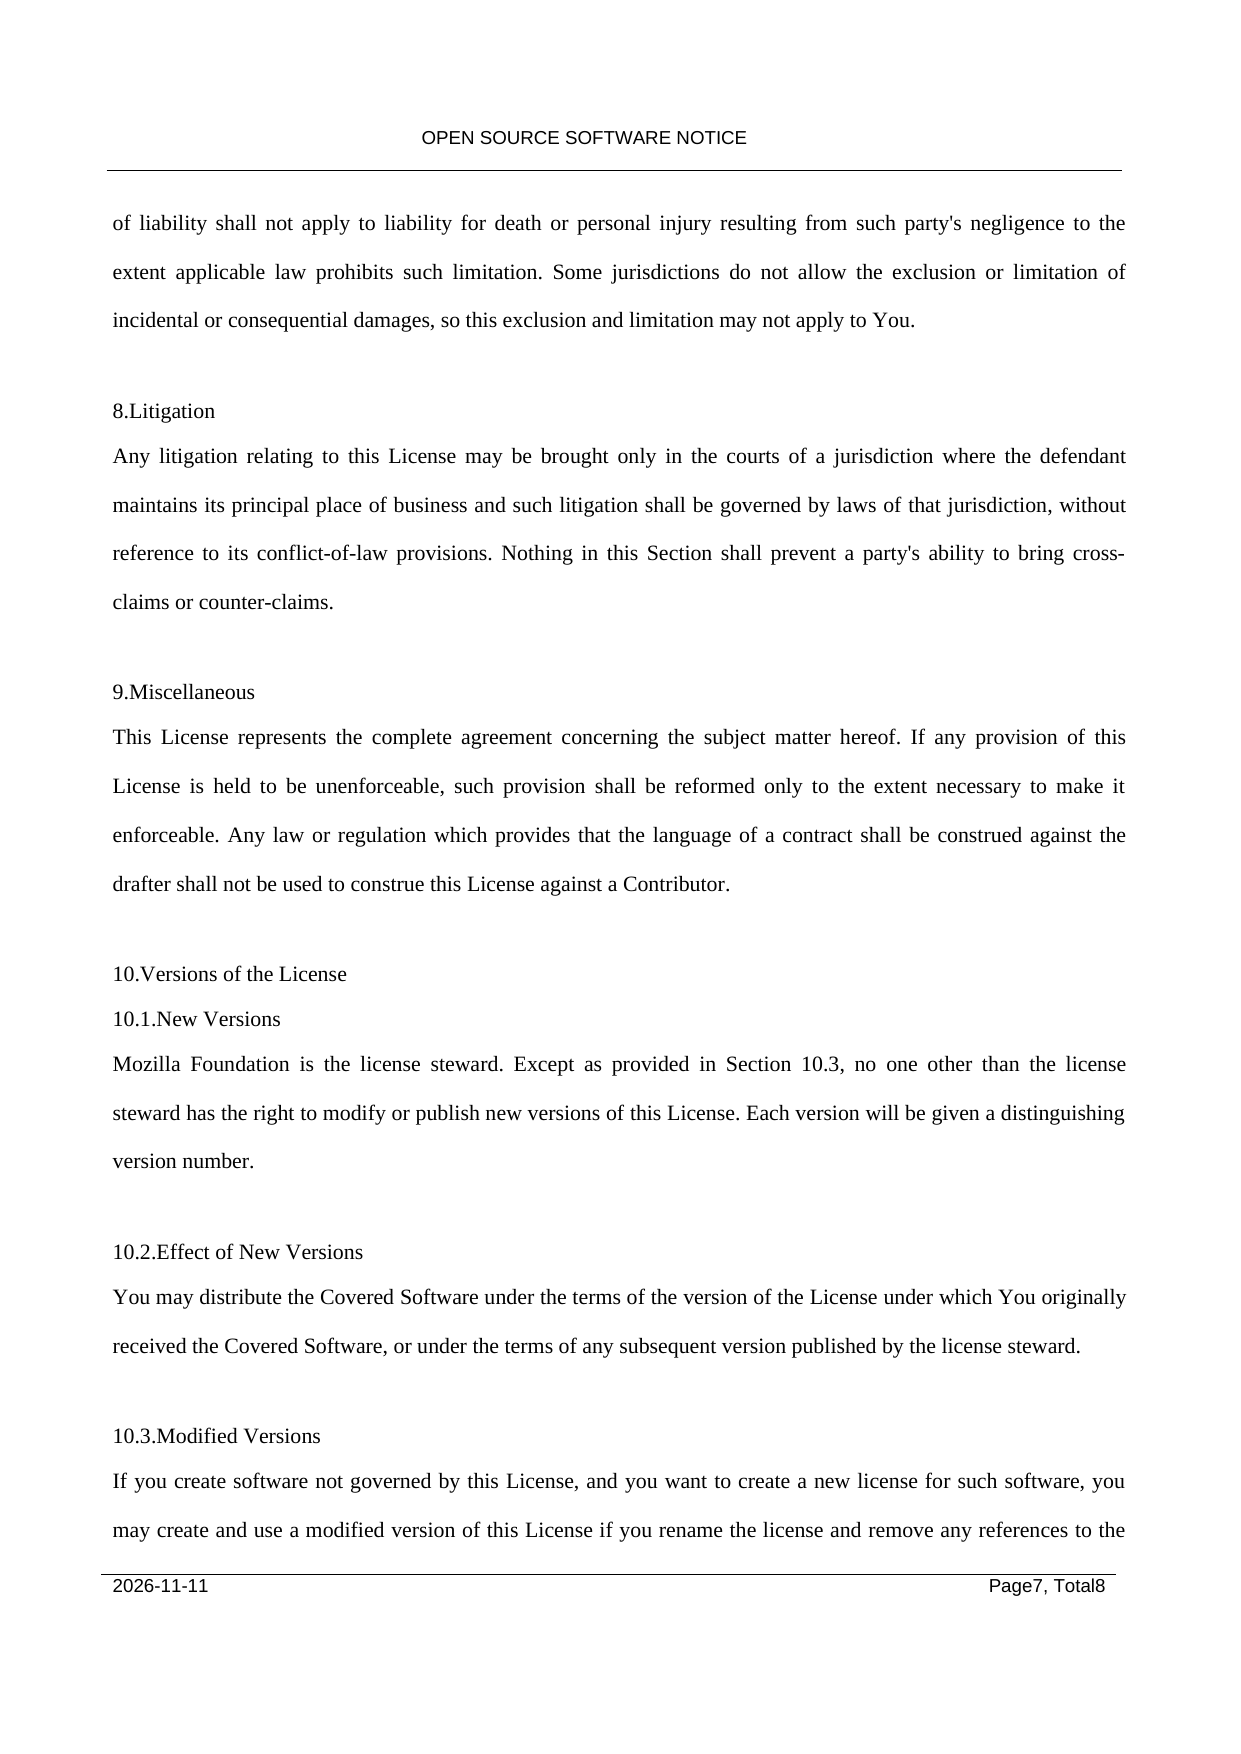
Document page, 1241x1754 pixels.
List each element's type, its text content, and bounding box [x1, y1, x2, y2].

text 9.Miscellaneous [112, 676, 1128, 708]
text 8.Litigation [112, 394, 1128, 427]
text Mozilla Foundation is the license steward. Except as provided in Section 10.3, no one other than the license steward has the right to modify or publish new versions of this License. Each version will be given a distinguishing version number. [112, 1047, 1128, 1177]
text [112, 206, 1128, 336]
text Any litigation relating to this License may be brought only in the courts of a jurisdiction where the defendant maintains its principal place of business and such litigation shall be governed by laws of that jurisdiction, without reference to its conflict-of-law provisions. Nothing in this Section shall prevent a party's ability to bring cross-claims or counter-claims. [112, 439, 1128, 618]
text This License represents the complete agreement concerning the subject matter hereof. If any provision of this License is held to be unenforceable, such provision shall be reformed only to the extent necessary to make it enforceable. Any law or regulation which provides that the language of a contract shall be construed against the drafter shall not be used to construe this License against a Contributor. [112, 721, 1128, 899]
text You may distribute the Covered Software under the terms of the version of the License under which You originally received the Covered Software, or under the terms of any subsequent version published by the license steward. [112, 1280, 1128, 1361]
text 10.3.Modified Versions [112, 1419, 1128, 1452]
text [112, 1464, 1128, 1546]
text 10.2.Effect of New Versions [112, 1235, 1128, 1268]
text 10.1.New Versions [112, 1002, 1128, 1035]
text 10.Versions of the License [112, 957, 1128, 990]
